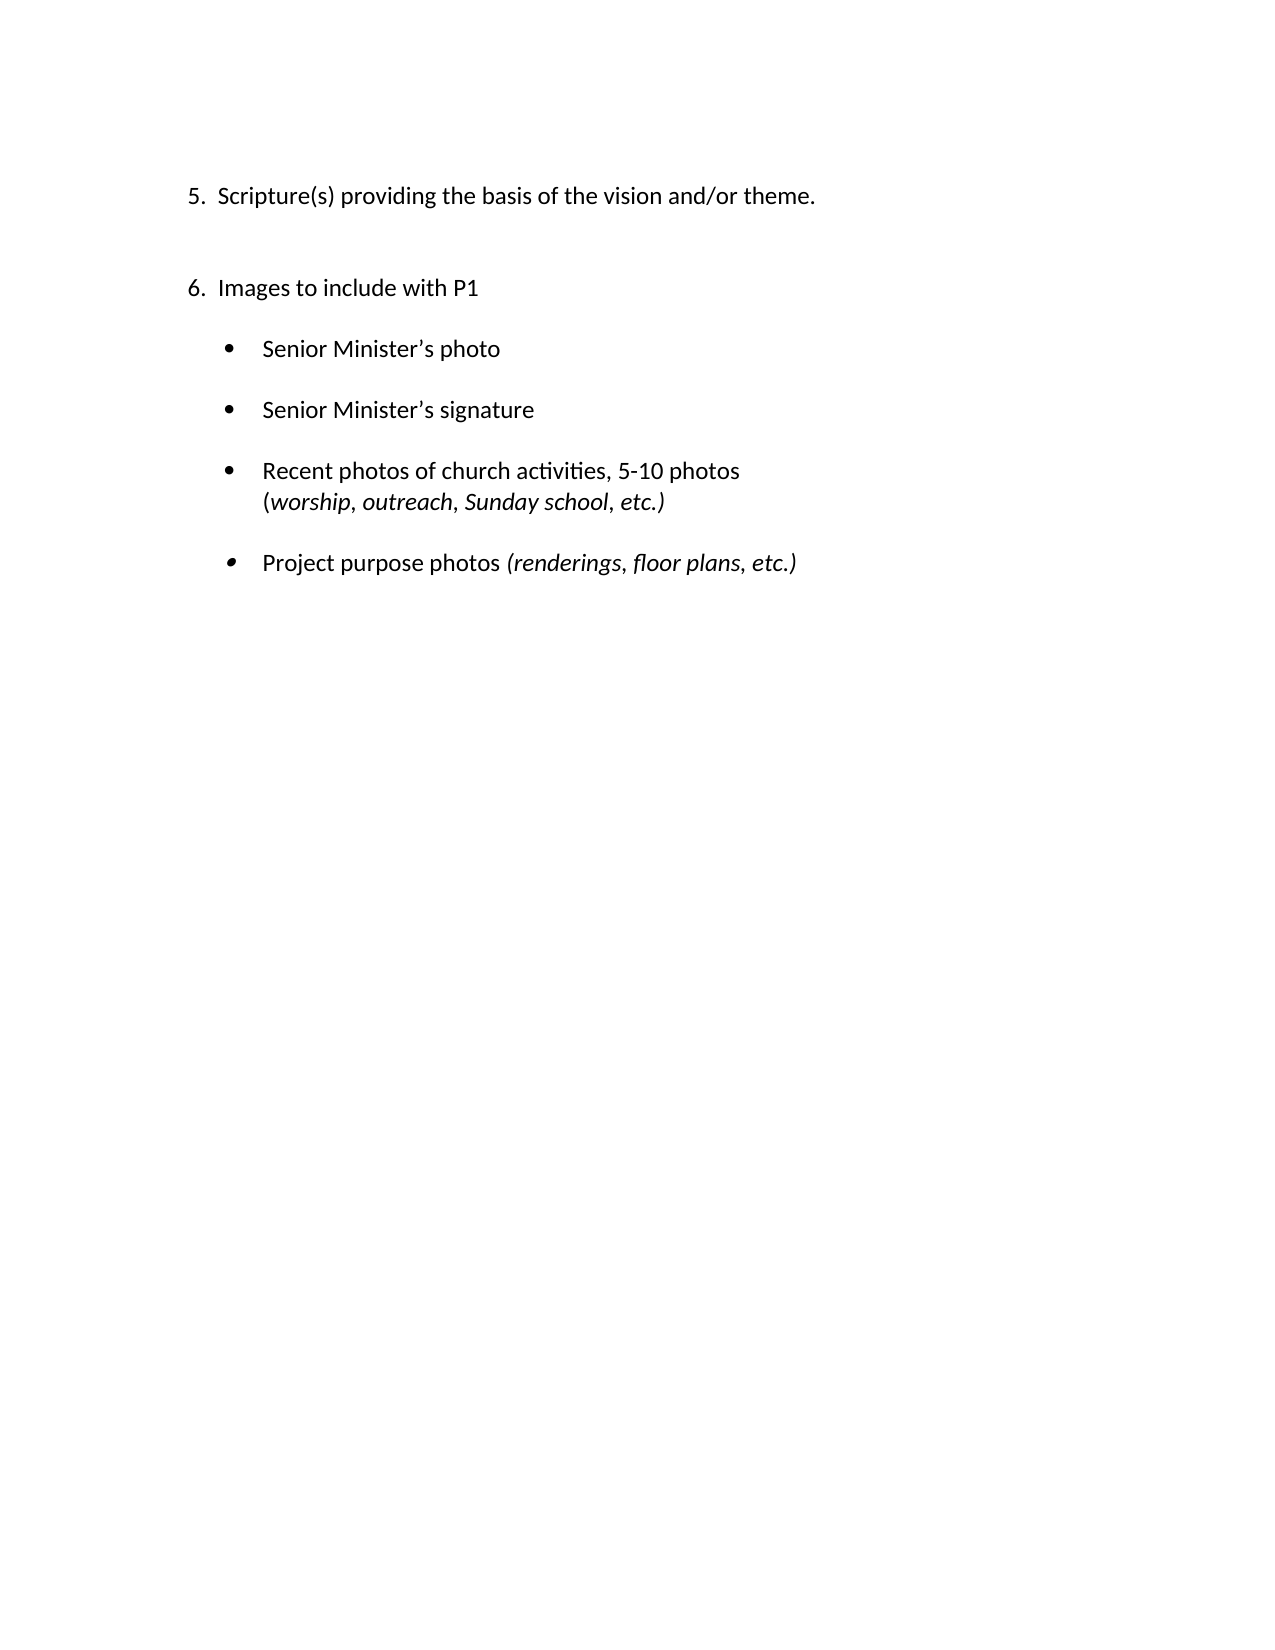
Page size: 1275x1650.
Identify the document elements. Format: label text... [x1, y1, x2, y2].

text 5. Scripture(s) providing the basis of the vision and/or theme. [187, 181, 1087, 211]
list Recent photos of church activities, 5-10 photos (worship, outreach, Sunday school, etc.) [225, 455, 1087, 516]
text 6. Images to include with P1 [187, 272, 1087, 303]
list Senior Minister’s photo [225, 333, 1087, 364]
list Senior Minister’s signature [225, 394, 1087, 425]
list Project purpose photos (renderings, floor plans, etc.) [225, 547, 1087, 577]
